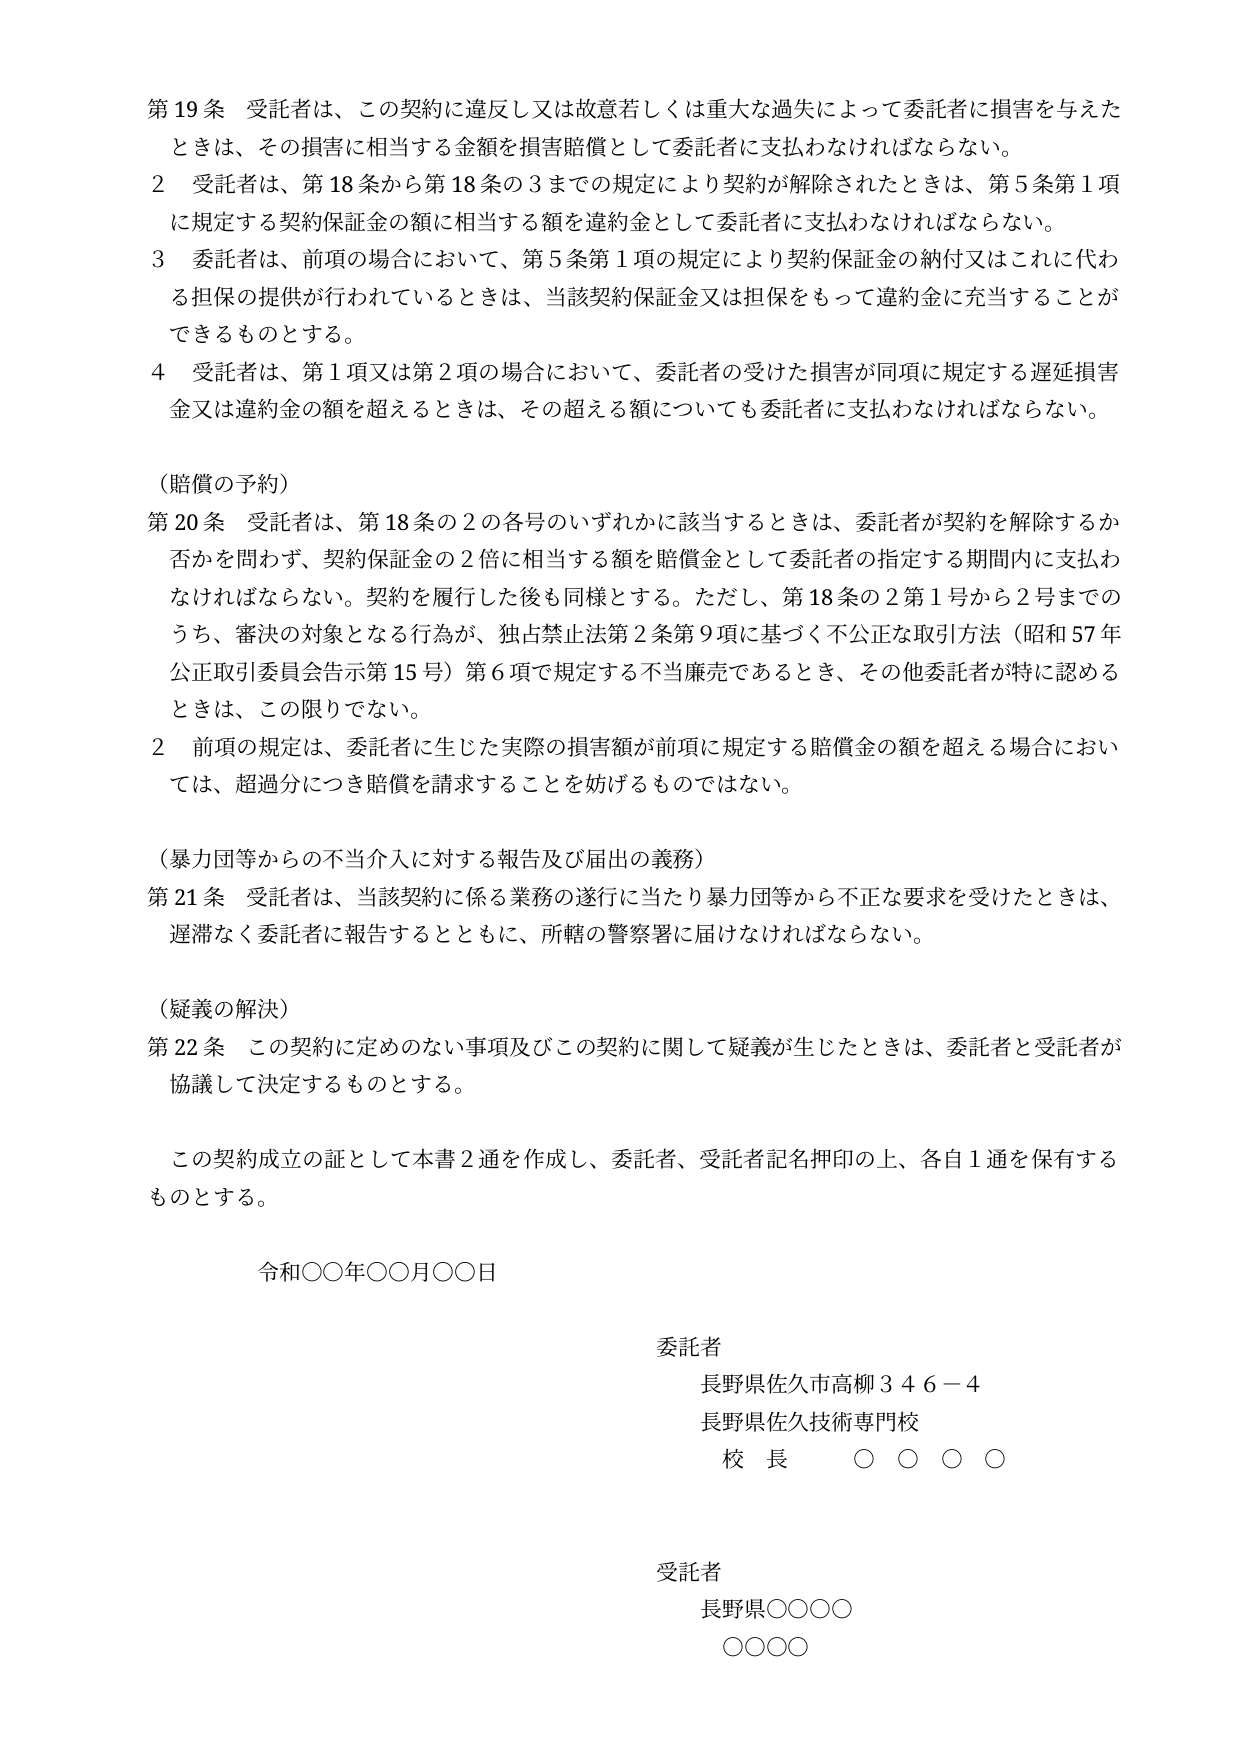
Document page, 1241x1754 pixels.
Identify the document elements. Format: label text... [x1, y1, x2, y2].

text 第20条 受託者は、第18条の２の各号のいずれかに該当するときは、委託者が契約を解除するか否かを問わず、契約保証金の２倍に相当する額を賠償金として委託者の指定する期間内に支払わなければならない。契約を履行した後も同様とする。ただし、第18条の２第１号から２号までのうち、審決の対象となる行為が、独占禁止法第２条第９項に基づく不公正な取引方法（昭和57年公正取引委員会告示第15号）第６項で規定する不当廉売であるとき、その他委託者が特に認めるときは、この限りでない。 [148, 502, 1122, 727]
text （賠償の予約） [148, 464, 1122, 502]
text 第19条 受託者は、この契約に違反し又は故意若しくは重大な過失によって委託者に損害を与えたときは、その損害に相当する金額を損害賠償として委託者に支払わなければならない。 [148, 89, 1122, 164]
text 受託者 [148, 1552, 1122, 1589]
text （暴力団等からの不当介入に対する報告及び届出の義務） [148, 839, 1122, 877]
text （疑義の解決） [148, 989, 1122, 1027]
text ○○○○ [148, 1627, 1122, 1664]
text 長野県○○○○ [656, 1589, 1122, 1627]
text 第21条 受託者は、当該契約に係る業務の遂行に当たり暴力団等から不正な要求を受けたときは、遅滞なく委託者に報告するとともに、所轄の警察署に届けなければならない。 [148, 877, 1122, 952]
text この契約成立の証として本書２通を作成し、委託者、受託者記名押印の上、各自１通を保有するものとする。 [148, 1139, 1122, 1214]
text ２ 前項の規定は、委託者に生じた実際の損害額が前項に規定する賠償金の額を超える場合においては、超過分につき賠償を請求することを妨げるものではない。 [148, 727, 1122, 802]
text ３ 委託者は、前項の場合において、第５条第１項の規定により契約保証金の納付又はこれに代わる担保の提供が行われているときは、当該契約保証金又は担保をもって違約金に充当することができるものとする。 [148, 239, 1122, 352]
text ２ 受託者は、第18条から第18条の３までの規定により契約が解除されたときは、第５条第１項に規定する契約保証金の額に相当する額を違約金として委託者に支払わなければならない。 [148, 164, 1122, 239]
text ４ 受託者は、第１項又は第２項の場合において、委託者の受けた損害が同項に規定する遅延損害金又は違約金の額を超えるときは、その超える額についても委託者に支払わなければならない。 [148, 352, 1122, 427]
text 長野県佐久技術専門校 [148, 1402, 1122, 1439]
text 委託者 [148, 1327, 1122, 1364]
text 第22条 この契約に定めのない事項及びこの契約に関して疑義が生じたときは、委託者と受託者が協議して決定するものとする。 [148, 1027, 1122, 1102]
text 令和○○年〇〇月〇〇日 [148, 1252, 1122, 1289]
text 長野県佐久市高柳３４６－４ [148, 1364, 1122, 1402]
text 校 長 ○ ○ ○ ○ [148, 1439, 1122, 1477]
